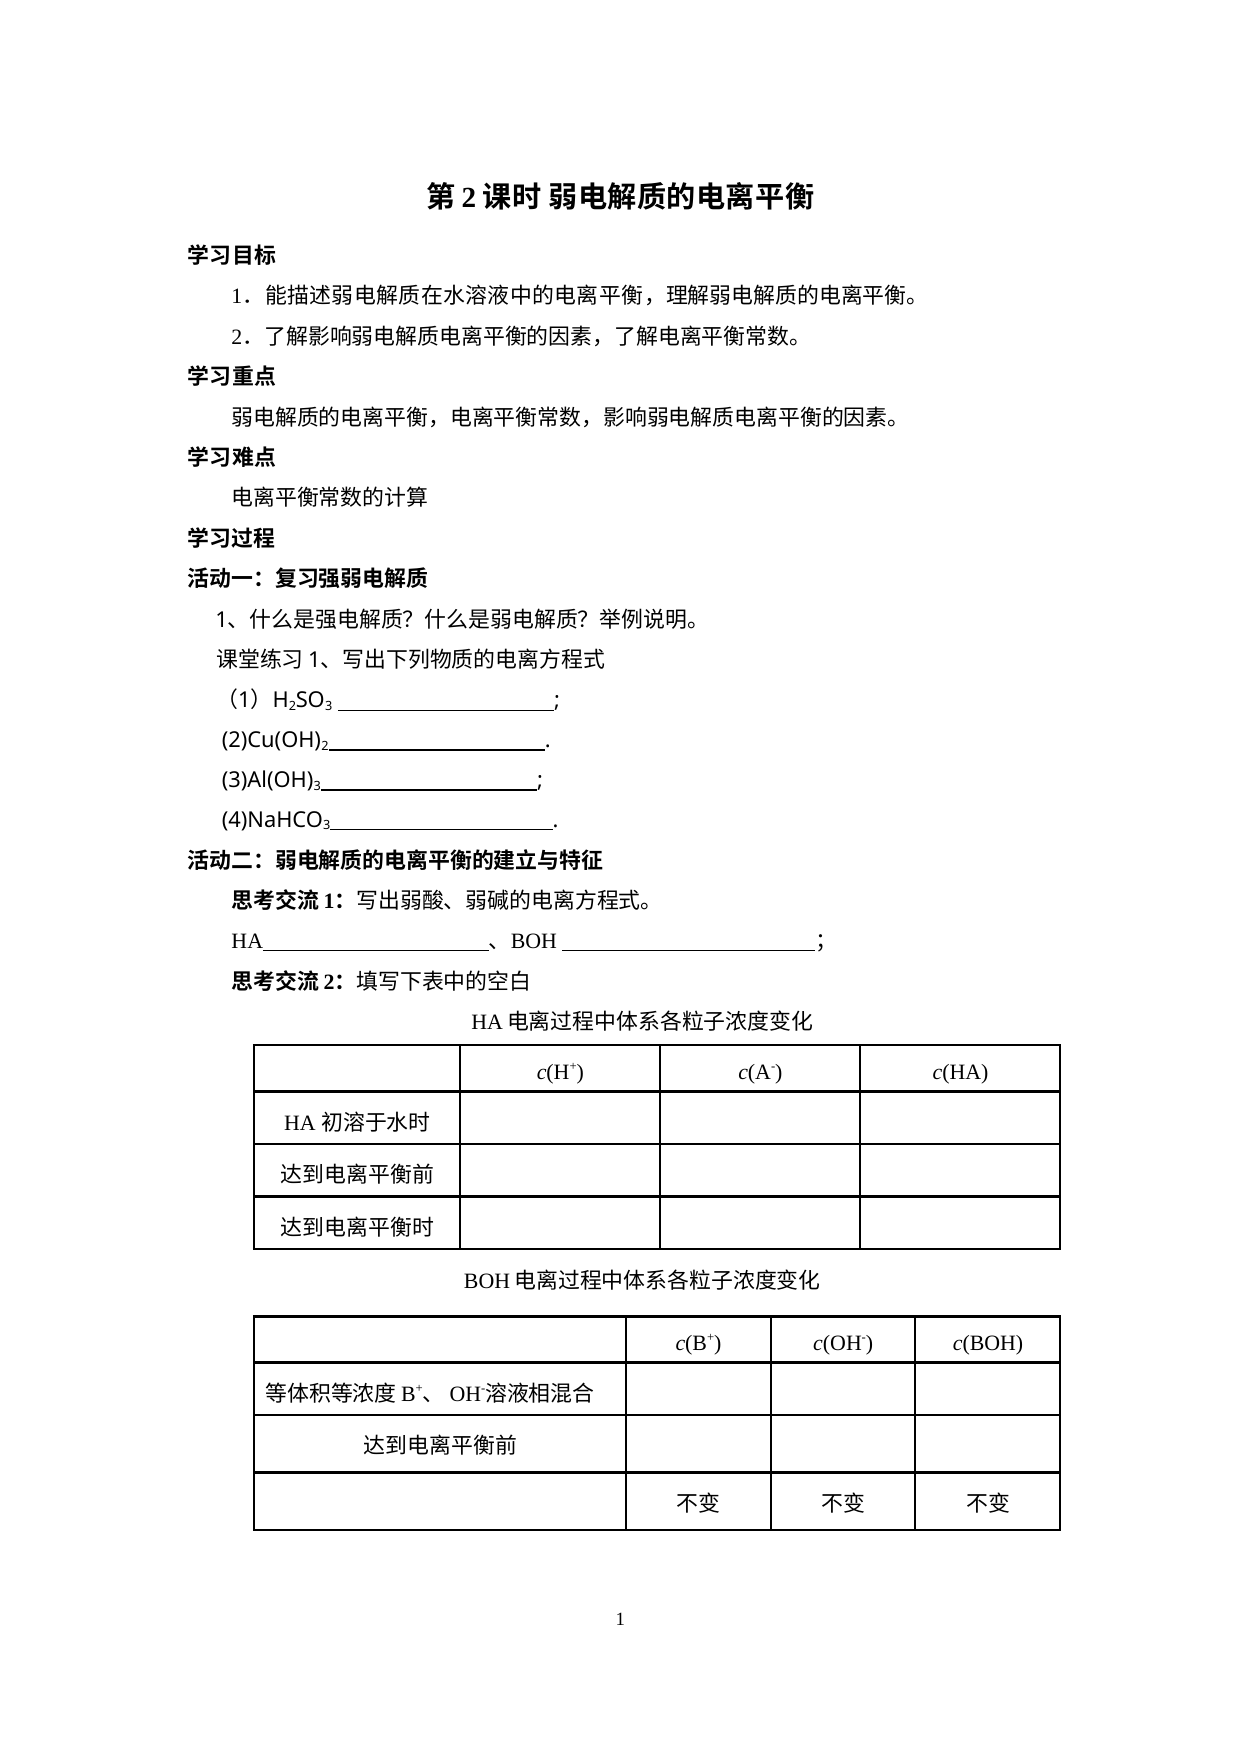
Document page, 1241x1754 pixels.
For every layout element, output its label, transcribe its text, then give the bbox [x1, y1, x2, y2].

table_cell [461, 1093, 659, 1143]
text 第2课时 弱电解质的电离平衡 [187, 162, 1053, 227]
text (4)NaHCO3 . [187, 802, 1053, 835]
text (2)Cu(OH)2 . [187, 722, 1053, 755]
text (3)Al(OH)3 ; [187, 762, 1053, 795]
table_header [255, 1318, 625, 1361]
table_cell 达到电离平衡前 [255, 1145, 459, 1195]
table_cell [627, 1364, 770, 1414]
text 电离平衡常数的计算 [231, 480, 1053, 512]
text 弱电解质的电离平衡，电离平衡常数，影响弱电解质电离平衡的因素。 [231, 399, 1053, 432]
table_cell [461, 1198, 659, 1248]
text 2．了解影响弱电解质电离平衡的因素，了解电离平衡常数。 [231, 318, 1053, 351]
table_cell [861, 1145, 1059, 1195]
text （1）H2SO3 ; [187, 682, 1053, 714]
text 活动一：复习强弱电解质 [187, 561, 1053, 593]
text 学习难点 [187, 439, 1053, 472]
table_cell [861, 1093, 1059, 1143]
table_cell HA 初溶于水时 [255, 1093, 459, 1143]
table_cell [255, 1474, 625, 1529]
table_header c() [772, 1318, 914, 1361]
table_cell [461, 1145, 659, 1195]
text BOH电离过程中体系各粒子浓度变化 [187, 1262, 1053, 1295]
table_cell 不变 [627, 1474, 770, 1529]
table_cell 达到电离平衡时 [255, 1198, 459, 1248]
text 学习重点 [187, 359, 1053, 391]
table_cell [772, 1364, 914, 1414]
text 学习目标 [187, 237, 1053, 270]
table_header c(A-) [661, 1046, 859, 1090]
table_header c(BOH) [916, 1318, 1059, 1361]
table_header c(HA) [861, 1046, 1059, 1090]
table_cell [916, 1364, 1059, 1414]
table_cell [661, 1145, 859, 1195]
table_cell [916, 1416, 1059, 1471]
table_cell 等体积等浓度B+、 OH-溶液相混合 [255, 1364, 625, 1414]
table_header c(H+) [461, 1046, 659, 1090]
text 思考交流1：写出弱酸、弱碱的电离方程式。 [187, 883, 1053, 915]
text 课堂练习1、写出下列物质的电离方程式 [187, 642, 1053, 674]
table_cell [661, 1093, 859, 1143]
text 1．能描述弱电解质在水溶液中的电离平衡，理解弱电解质的电离平衡。 [231, 278, 1053, 310]
table_header [255, 1046, 459, 1090]
table_cell [861, 1198, 1059, 1248]
table_cell 达到电离平衡前 [255, 1416, 625, 1471]
table_header c(B+) [627, 1318, 770, 1361]
table_cell [627, 1416, 770, 1471]
table_cell [661, 1198, 859, 1248]
text 活动二：弱电解质的电离平衡的建立与特征 [187, 842, 1053, 875]
text 思考交流2：填写下表中的空白 [187, 963, 1053, 996]
text 学习过程 [187, 520, 1053, 553]
text HA 、BOH ； [187, 923, 1053, 956]
text 1、什么是强电解质？什么是弱电解质？举例说明。 [187, 601, 1053, 634]
table_cell 不变 [916, 1474, 1059, 1529]
text HA电离过程中体系各粒子浓度变化 [187, 1004, 1053, 1036]
table_cell [772, 1416, 914, 1471]
table_cell 不变 [772, 1474, 914, 1529]
